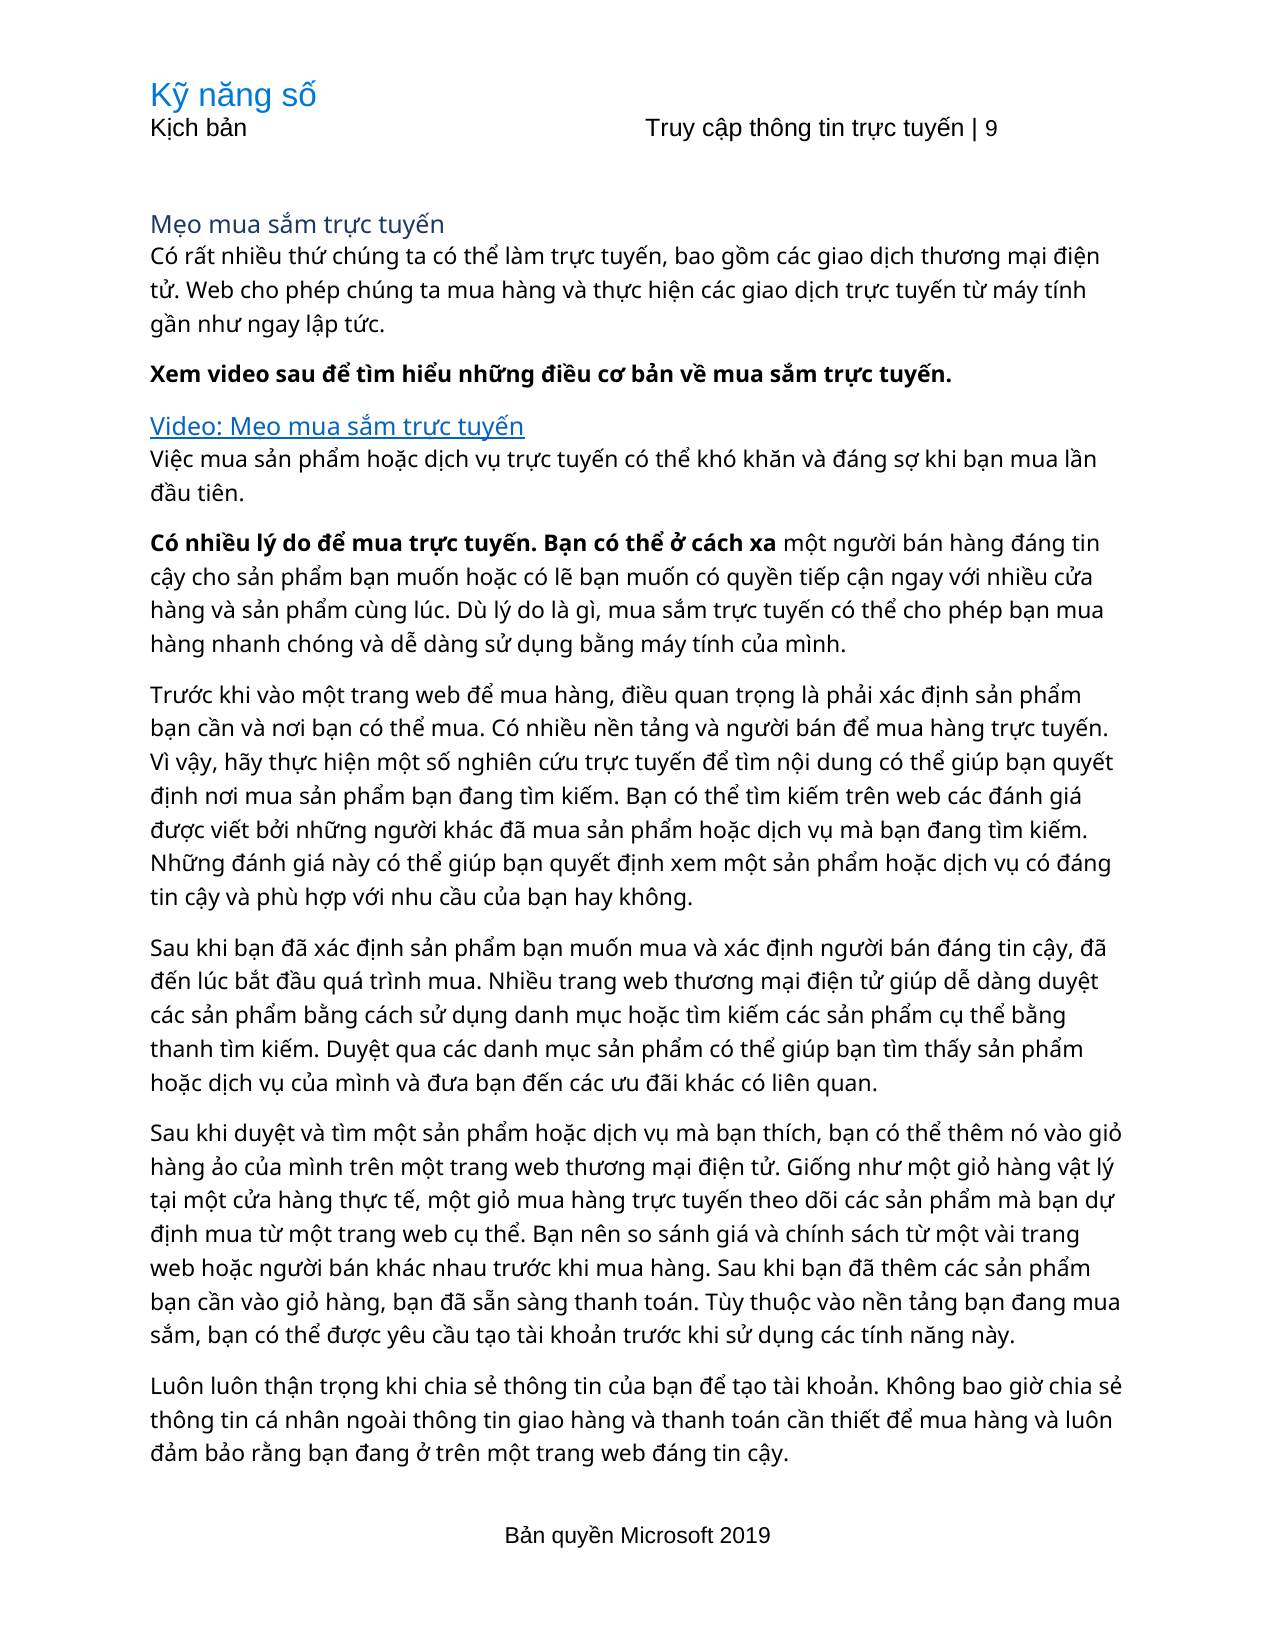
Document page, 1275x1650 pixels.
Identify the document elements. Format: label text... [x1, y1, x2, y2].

text Luôn luôn thận trọng khi chia sẻ thông tin của bạn để tạo tài khoản. Không bao giờ chia sẻ thông tin cá nhân ngoài thông tin giao hàng và thanh toán cần thiết để mua hàng và luôn đảm bảo rằng bạn đang ở trên một trang web đáng tin cậy. [150, 1370, 1125, 1468]
text Sau khi bạn đã xác định sản phẩm bạn muốn mua và xác định người bán đáng tin cậy, đã đến lúc bắt đầu quá trình mua. Nhiều trang web thương mại điện tử giúp dễ dàng duyệt các sản phẩm bằng cách sử dụng danh mục hoặc tìm kiếm các sản phẩm cụ thể bằng thanh tìm kiếm. Duyệt qua các danh mục sản phẩm có thể giúp bạn tìm thấy sản phẩm hoặc dịch vụ của mình và đưa bạn đến các ưu đãi khác có liên quan. [150, 931, 1125, 1098]
text Có rất nhiều thứ chúng ta có thể làm trực tuyến, bao gồm các giao dịch thương mại điện tử. Web cho phép chúng ta mua hàng và thực hiện các giao dịch trực tuyến từ máy tính gần như ngay lập tức. [150, 240, 1125, 339]
text Trước khi vào một trang web để mua hàng, điều quan trọng là phải xác định sản phẩm bạn cần và nơi bạn có thể mua. Có nhiều nền tảng và người bán để mua hàng trực tuyến. Vì vậy, hãy thực hiện một số nghiên cứu trực tuyến để tìm nội dung có thể giúp bạn quyết định nơi mua sản phẩm bạn đang tìm kiếm. Bạn có thể tìm kiếm trên web các đánh giá được viết bởi những người khác đã mua sản phẩm hoặc dịch vụ mà bạn đang tìm kiếm. Những đánh giá này có thể giúp bạn quyết định xem một sản phẩm hoặc dịch vụ có đáng tin cậy và phù hợp với nhu cầu của bạn hay không. [150, 678, 1125, 912]
text Việc mua sản phẩm hoặc dịch vụ trực tuyến có thể khó khăn và đáng sợ khi bạn mua lần đầu tiên. [150, 443, 1125, 508]
subtitle Video: Mẹo mua sắm trực tuyến [150, 409, 1125, 443]
text Sau khi duyệt và tìm một sản phẩm hoặc dịch vụ mà bạn thích, bạn có thể thêm nó vào giỏ hàng ảo của mình trên một trang web thương mại điện tử. Giống như một giỏ hàng vật lý tại một cửa hàng thực tế, một giỏ mua hàng trực tuyến theo dõi các sản phẩm mà bạn dự định mua từ một trang web cụ thể. Bạn nên so sánh giá và chính sách từ một vài trang web hoặc người bán khác nhau trước khi mua hàng. Sau khi bạn đã thêm các sản phẩm bạn cần vào giỏ hàng, bạn đã sẵn sàng thanh toán. Tùy thuộc vào nền tảng bạn đang mua sắm, bạn có thể được yêu cầu tạo tài khoản trước khi sử dụng các tính năng này. [150, 1117, 1125, 1351]
subtitle Mẹo mua sắm trực tuyến [150, 206, 1125, 240]
text Có nhiều lý do để mua trực tuyến. Bạn có thể ở cách xa một người bán hàng đáng tin cậy cho sản phẩm bạn muốn hoặc có lẽ bạn muốn có quyền tiếp cận ngay với nhiều cửa hàng và sản phẩm cùng lúc. Dù lý do là gì, mua sắm trực tuyến có thể cho phép bạn mua hàng nhanh chóng và dễ dàng sử dụng bằng máy tính của mình. [150, 527, 1125, 659]
text Xem video sau để tìm hiểu những điều cơ bản về mua sắm trực tuyến. [150, 358, 1125, 389]
